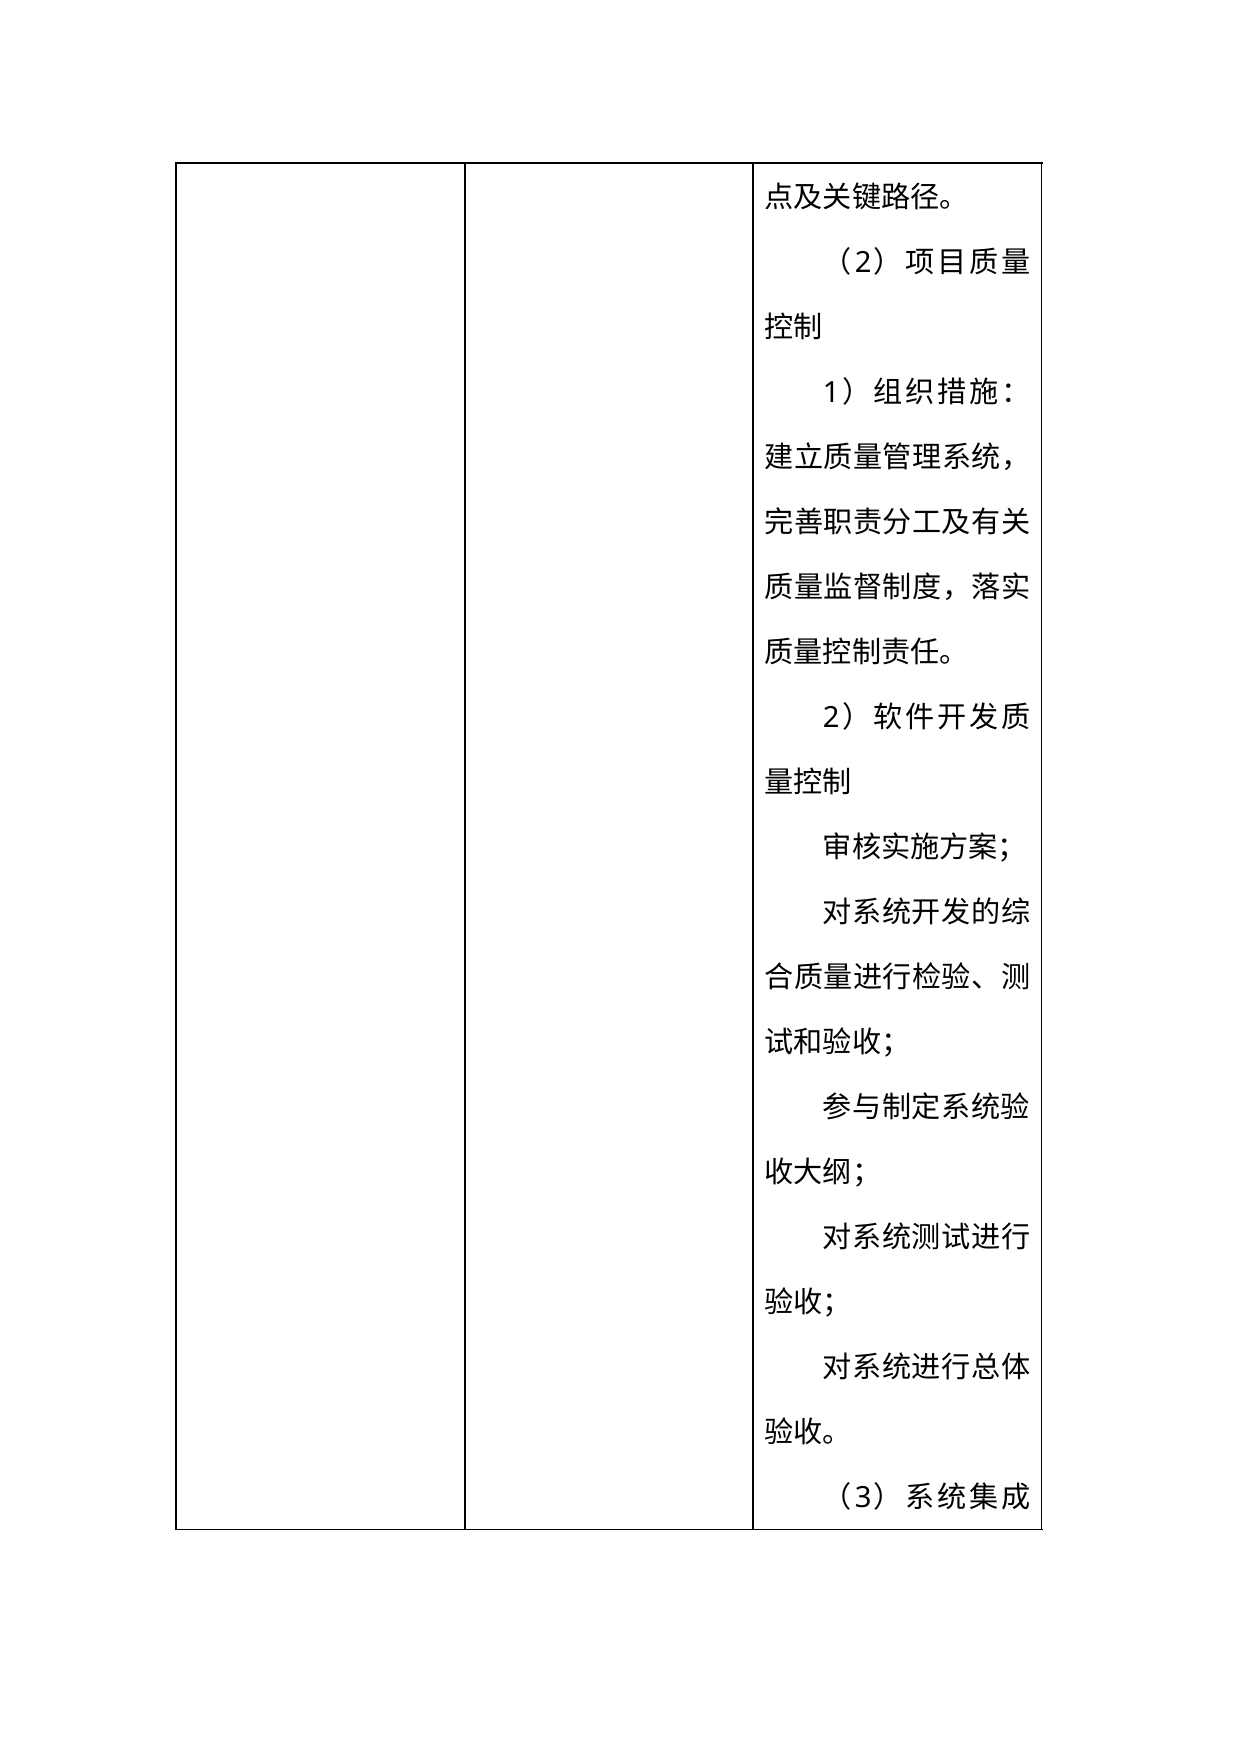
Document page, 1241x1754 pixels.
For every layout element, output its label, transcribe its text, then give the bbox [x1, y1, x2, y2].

table_cell [466, 164, 752, 1528]
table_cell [754, 164, 1041, 1528]
table_cell 1 [177, 164, 464, 1528]
